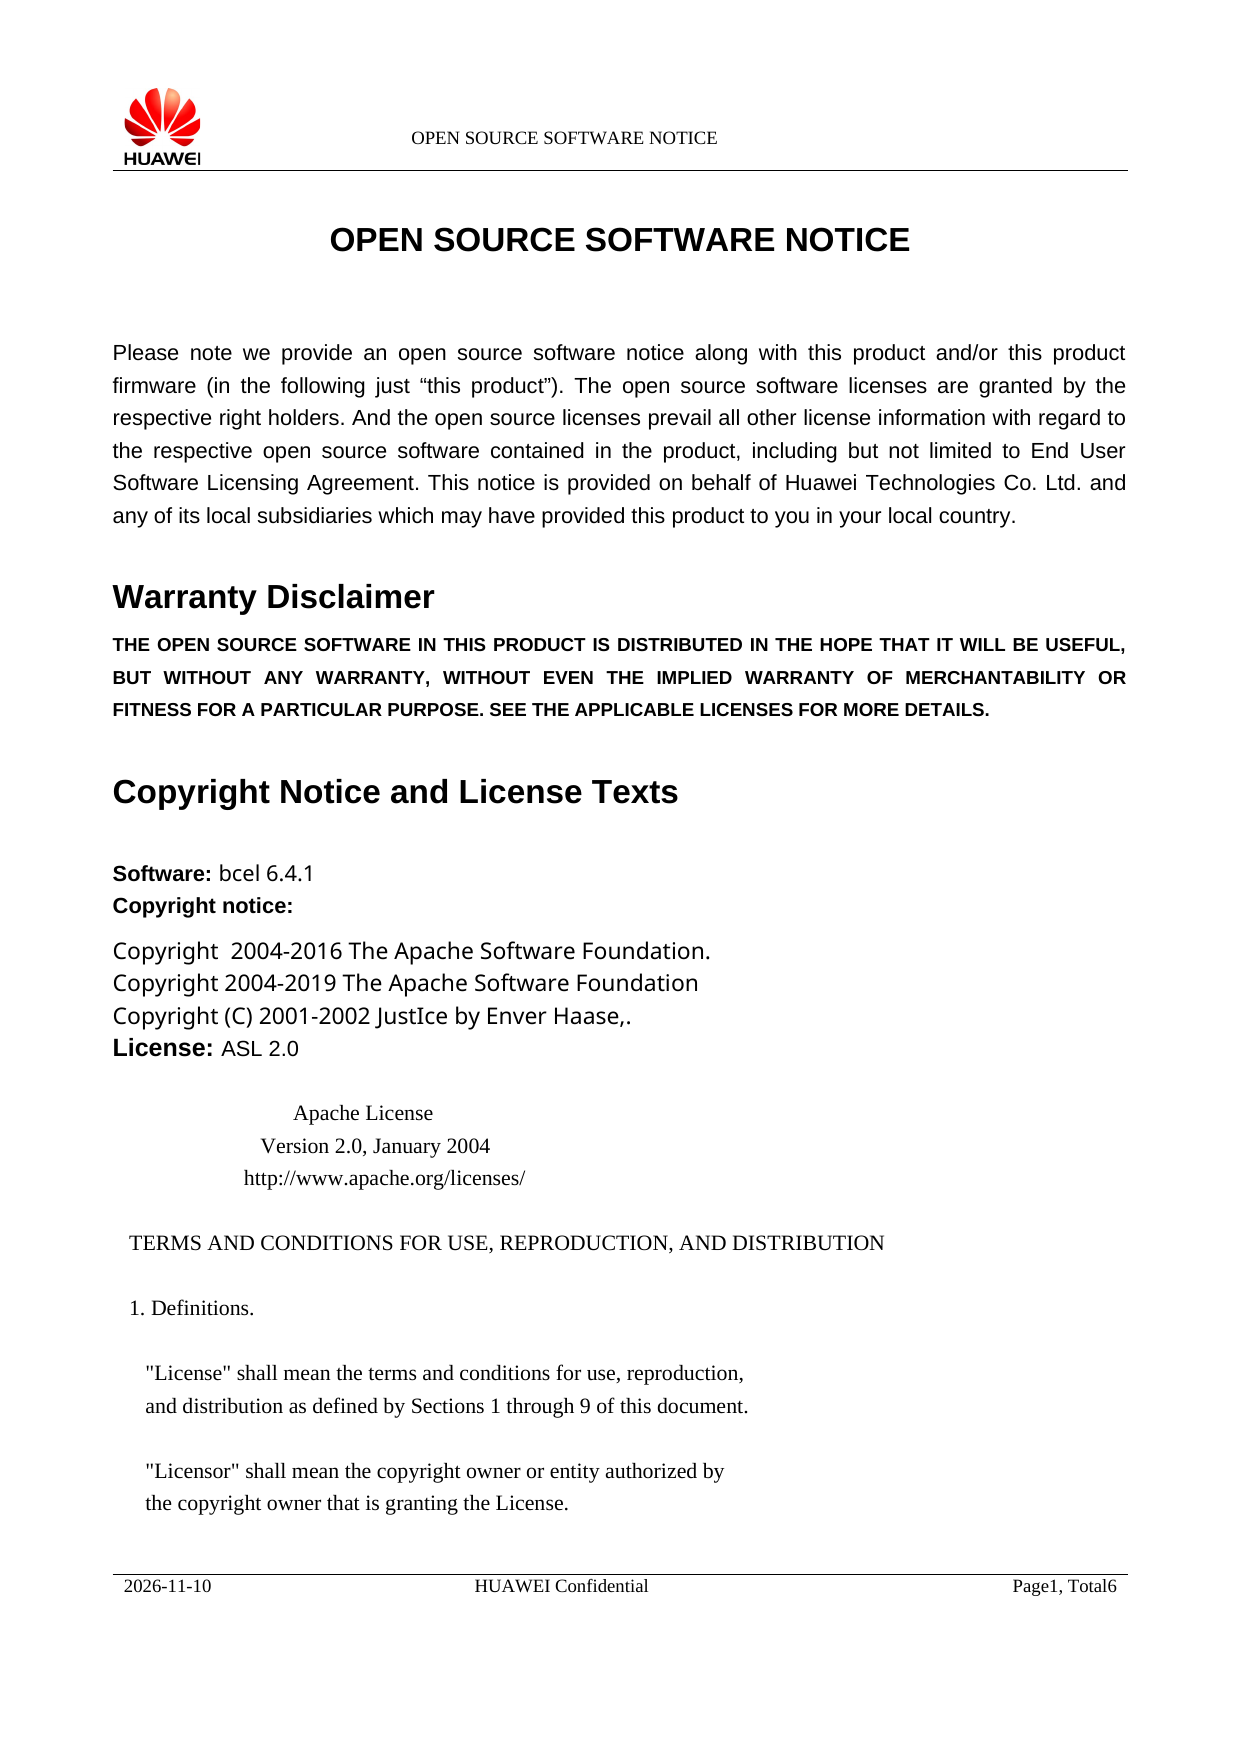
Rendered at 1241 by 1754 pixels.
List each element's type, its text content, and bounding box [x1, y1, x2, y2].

title Software: bcel 6.4.1 [112, 856, 1128, 889]
text License: ASL 2.0 [112, 1031, 1128, 1064]
text Warranty Disclaimer [112, 564, 1128, 629]
text Copyright 2004-2016 The Apache Software Foundation. Copyright 2004-2019 The Apache Software Foundation Copyright (C) 2001-2002 JustIce by Enver Haase,. [112, 934, 1128, 1031]
text Please note we provide an open source software notice along with this product and/or this product firmware (in the following just “this product”). The open source software licenses are granted by the respective right holders. And the open source licenses prevail all other license information with regard to the respective open source software contained in the product, including but not limited to End User Software Licensing Agreement. This notice is provided on behalf of Huawei Technologies Co. Ltd. and any of its local subsidiaries which may have provided this product to you in your local country. [112, 336, 1128, 531]
text The open source software in this product is distributed in the hope that it will be useful, but WITHOUT ANY WARRANTY, without even the implied warranty of MERCHANTABILITY or FITNESS FOR A PARTICULAR PURPOSE. See the applicable licenses for more details. [112, 629, 1128, 726]
text OPEN SOURCE SOFTWARE NOTICE [112, 206, 1128, 271]
text Copyright notice: [112, 889, 1128, 921]
picture [124, 88, 201, 165]
text Copyright Notice and License Texts [112, 759, 1128, 824]
